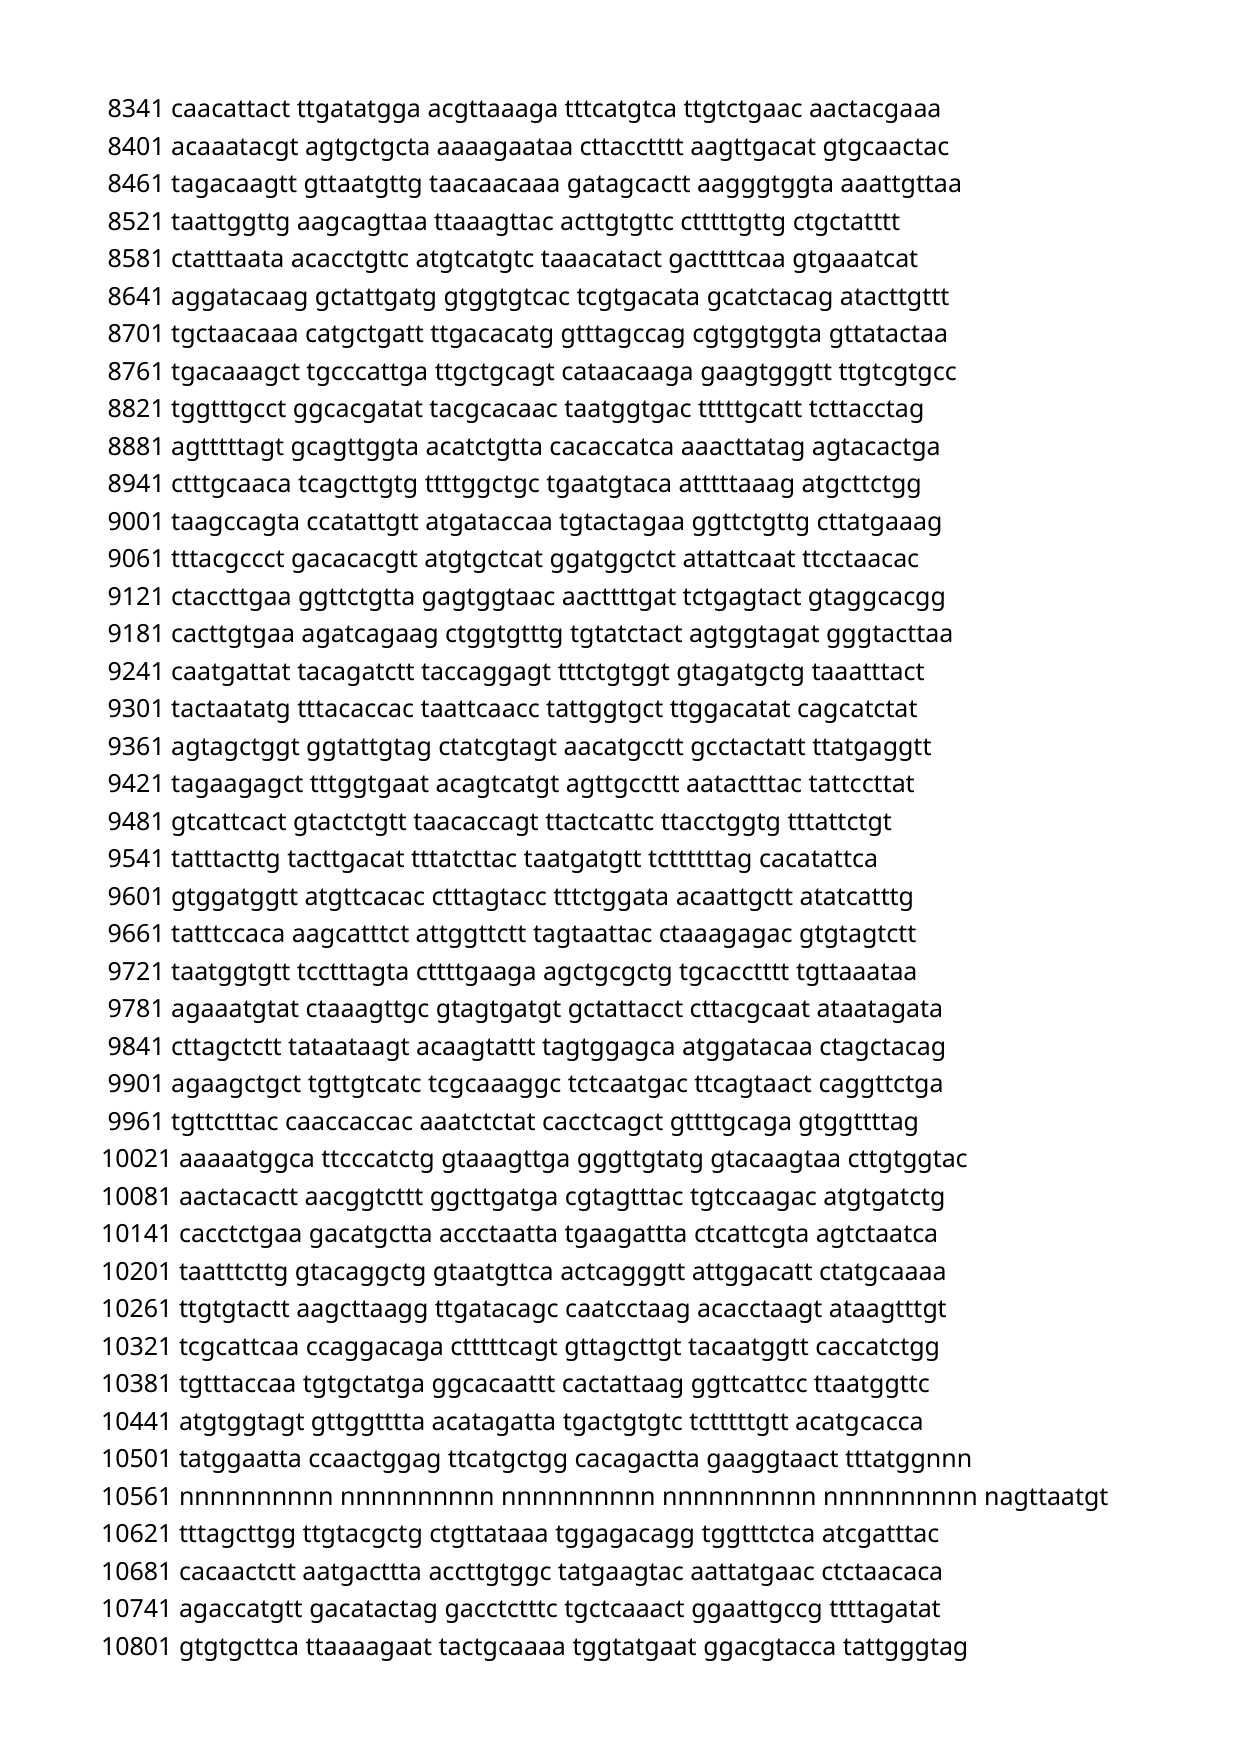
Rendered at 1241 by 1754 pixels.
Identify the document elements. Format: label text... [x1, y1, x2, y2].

text 9901 agaagctgct tgttgtcatc tcgcaaaggc tctcaatgac ttcagtaact caggttctga [75, 1064, 1165, 1102]
text 8821 tggtttgcct ggcacgatat tacgcacaac taatggtgac tttttgcatt tcttacctag [75, 389, 1165, 427]
text 10021 aaaaatggca ttcccatctg gtaaagttga gggttgtatg gtacaagtaa cttgtggtac [75, 1139, 1165, 1177]
text 8761 tgacaaagct tgcccattga ttgctgcagt cataacaaga gaagtgggtt ttgtcgtgcc [75, 352, 1165, 389]
text 9721 taatggtgtt tcctttagta cttttgaaga agctgcgctg tgcacctttt tgttaaataa [75, 952, 1165, 989]
text 10261 ttgtgtactt aagcttaagg ttgatacagc caatcctaag acacctaagt ataagtttgt [75, 1289, 1165, 1327]
text 10501 tatggaatta ccaactggag ttcatgctgg cacagactta gaaggtaact tttatggnnn [75, 1439, 1165, 1477]
text 8581 ctatttaata acacctgttc atgtcatgtc taaacatact gacttttcaa gtgaaatcat [75, 239, 1165, 277]
text 8401 acaaatacgt agtgctgcta aaaagaataa cttacctttt aagttgacat gtgcaactac [75, 127, 1165, 164]
text 9361 agtagctggt ggtattgtag ctatcgtagt aacatgcctt gcctactatt ttatgaggtt [75, 727, 1165, 764]
text 10141 cacctctgaa gacatgctta accctaatta tgaagattta ctcattcgta agtctaatca [75, 1214, 1165, 1252]
text 10201 taatttcttg gtacaggctg gtaatgttca actcagggtt attggacatt ctatgcaaaa [75, 1252, 1165, 1289]
text 9061 tttacgccct gacacacgtt atgtgctcat ggatggctct attattcaat ttcctaacac [75, 539, 1165, 577]
text 9241 caatgattat tacagatctt taccaggagt tttctgtggt gtagatgctg taaatttact [75, 652, 1165, 689]
text 10381 tgtttaccaa tgtgctatga ggcacaattt cactattaag ggttcattcc ttaatggttc [75, 1364, 1165, 1402]
text 10081 aactacactt aacggtcttt ggcttgatga cgtagtttac tgtccaagac atgtgatctg [75, 1177, 1165, 1214]
text 10561 nnnnnnnnnn nnnnnnnnnn nnnnnnnnnn nnnnnnnnnn nnnnnnnnnn nagttaatgt [75, 1477, 1165, 1514]
text 9421 tagaagagct tttggtgaat acagtcatgt agttgccttt aatactttac tattccttat [75, 764, 1165, 802]
text 9121 ctaccttgaa ggttctgtta gagtggtaac aacttttgat tctgagtact gtaggcacgg [75, 577, 1165, 614]
text 9841 cttagctctt tataataagt acaagtattt tagtggagca atggatacaa ctagctacag [75, 1027, 1165, 1064]
text 10801 gtgtgcttca ttaaaagaat tactgcaaaa tggtatgaat ggacgtacca tattgggtag [75, 1627, 1165, 1664]
text 9181 cacttgtgaa agatcagaag ctggtgtttg tgtatctact agtggtagat gggtacttaa [75, 614, 1165, 652]
text 9481 gtcattcact gtactctgtt taacaccagt ttactcattc ttacctggtg tttattctgt [75, 802, 1165, 839]
text 10621 tttagcttgg ttgtacgctg ctgttataaa tggagacagg tggtttctca atcgatttac [75, 1514, 1165, 1552]
text 8701 tgctaacaaa catgctgatt ttgacacatg gtttagccag cgtggtggta gttatactaa [75, 314, 1165, 352]
text 8641 aggatacaag gctattgatg gtggtgtcac tcgtgacata gcatctacag atacttgttt [75, 277, 1165, 314]
text 9541 tatttacttg tacttgacat tttatcttac taatgatgtt tcttttttag cacatattca [75, 839, 1165, 877]
text 10441 atgtggtagt gttggtttta acatagatta tgactgtgtc tctttttgtt acatgcacca [75, 1402, 1165, 1439]
text 8461 tagacaagtt gttaatgttg taacaacaaa gatagcactt aagggtggta aaattgttaa [75, 164, 1165, 202]
text 8941 ctttgcaaca tcagcttgtg ttttggctgc tgaatgtaca atttttaaag atgcttctgg [75, 464, 1165, 502]
text 8521 taattggttg aagcagttaa ttaaagttac acttgtgttc ctttttgttg ctgctatttt [75, 202, 1165, 239]
text 8881 agtttttagt gcagttggta acatctgtta cacaccatca aaacttatag agtacactga [75, 427, 1165, 464]
text 10741 agaccatgtt gacatactag gacctctttc tgctcaaact ggaattgccg ttttagatat [75, 1589, 1165, 1627]
text 9301 tactaatatg tttacaccac taattcaacc tattggtgct ttggacatat cagcatctat [75, 689, 1165, 727]
text 9001 taagccagta ccatattgtt atgataccaa tgtactagaa ggttctgttg cttatgaaag [75, 502, 1165, 539]
text 9661 tatttccaca aagcatttct attggttctt tagtaattac ctaaagagac gtgtagtctt [75, 914, 1165, 952]
text 10321 tcgcattcaa ccaggacaga ctttttcagt gttagcttgt tacaatggtt caccatctgg [75, 1327, 1165, 1364]
text 10681 cacaactctt aatgacttta accttgtggc tatgaagtac aattatgaac ctctaacaca [75, 1552, 1165, 1589]
text 8341 caacattact ttgatatgga acgttaaaga tttcatgtca ttgtctgaac aactacgaaa [75, 89, 1165, 127]
text 9781 agaaatgtat ctaaagttgc gtagtgatgt gctattacct cttacgcaat ataatagata [75, 989, 1165, 1027]
text 9601 gtggatggtt atgttcacac ctttagtacc tttctggata acaattgctt atatcatttg [75, 877, 1165, 914]
text 9961 tgttctttac caaccaccac aaatctctat cacctcagct gttttgcaga gtggttttag [75, 1102, 1165, 1139]
